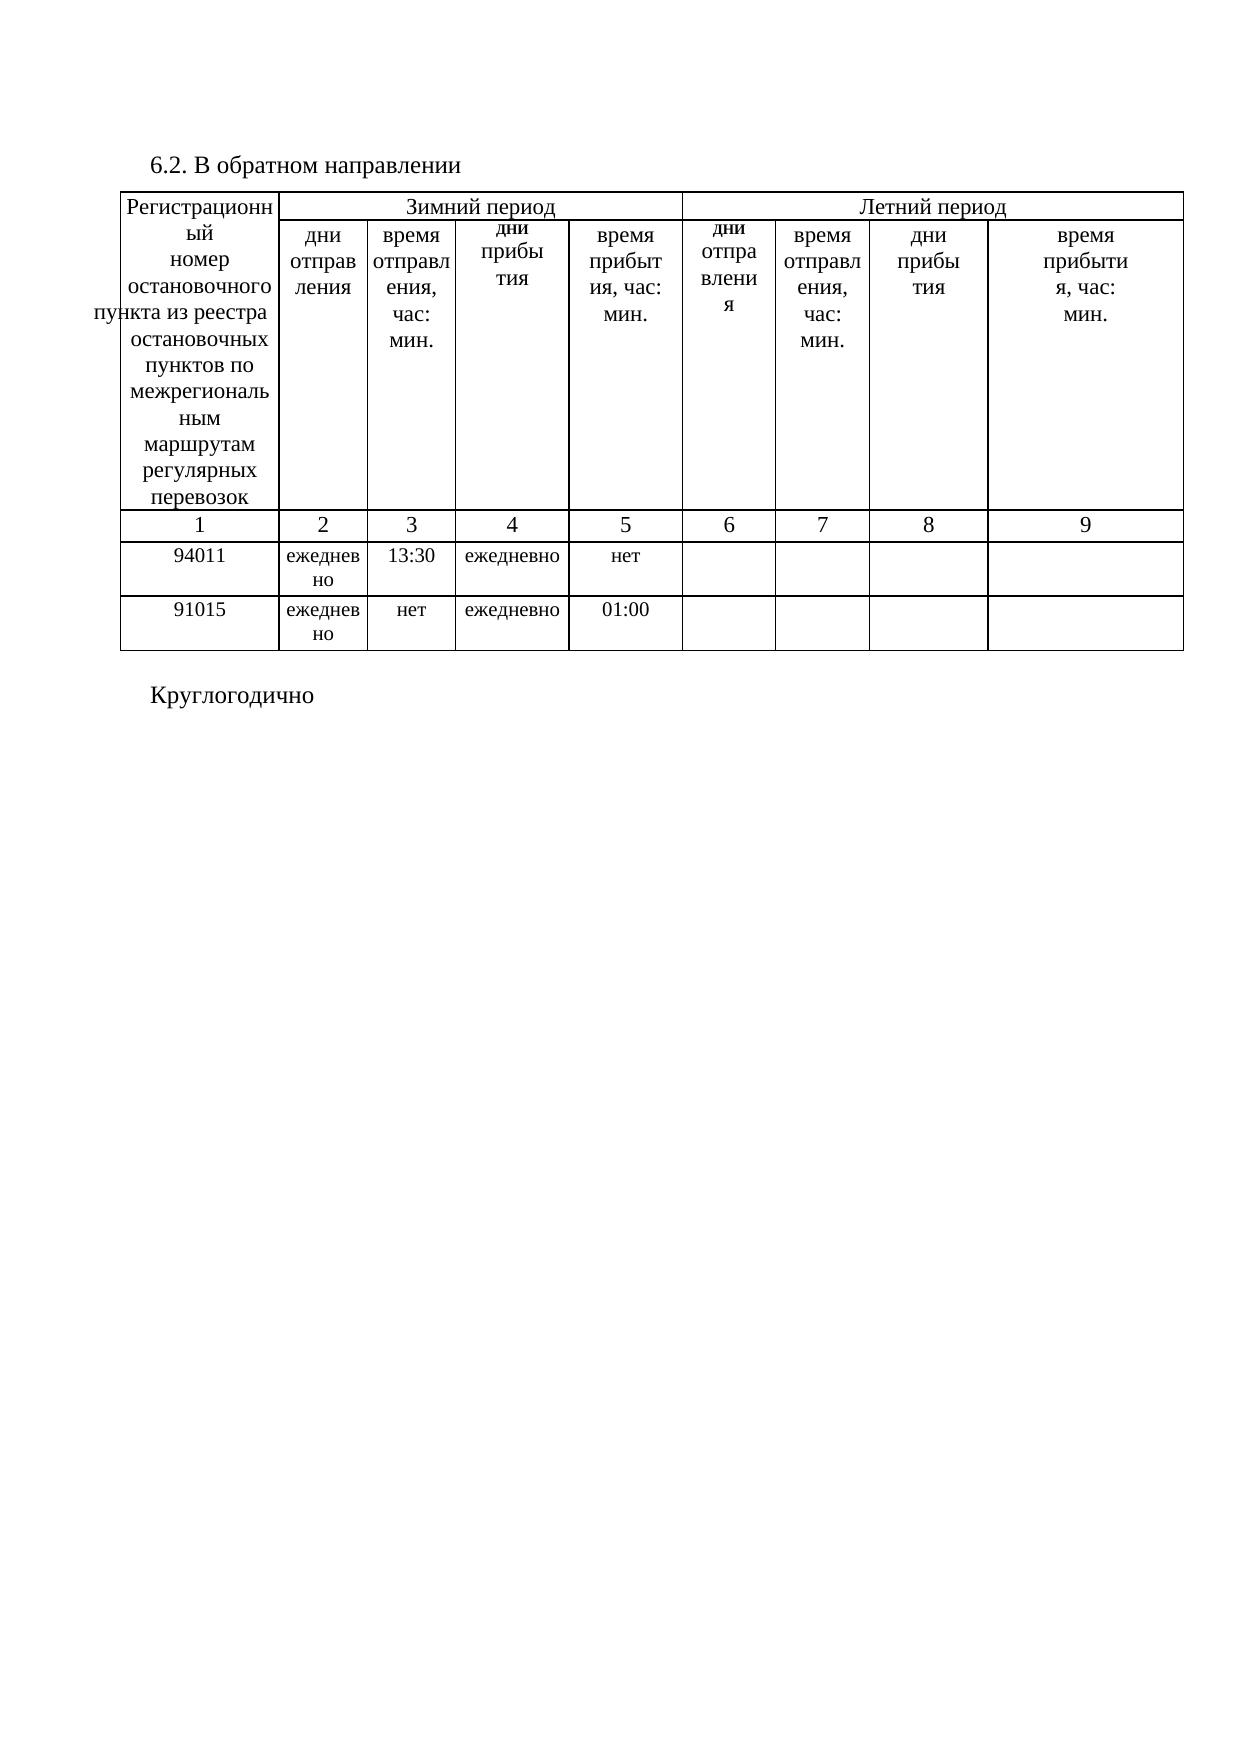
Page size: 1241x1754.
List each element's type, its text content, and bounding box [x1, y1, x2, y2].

table_cell [870, 597, 987, 650]
table_header Летний период [683, 193, 1183, 219]
table_cell ДНИ прибы тия [456, 221, 568, 509]
table_cell 94011 [121, 543, 278, 595]
text 6.2. В обратном направлении [150, 150, 1090, 179]
table_cell 01:00 [570, 597, 682, 650]
table_cell время отправл ения, час: мин. [368, 221, 455, 509]
table_cell [683, 597, 775, 650]
table_cell ежедневно [280, 543, 367, 595]
table_cell дни прибы тия [870, 221, 987, 509]
table_cell 4 [456, 511, 568, 541]
table_cell [989, 543, 1183, 595]
table_cell время отправл ения, час: мин. [776, 221, 869, 509]
table_cell [683, 543, 775, 595]
table_cell время прибыт ия, час: мин. [570, 221, 682, 509]
table_cell 5 [570, 511, 682, 541]
table_cell 6 [683, 511, 775, 541]
table_cell [989, 597, 1183, 650]
table_cell 9 [989, 511, 1183, 541]
table_cell время прибыти я, час: мин. [989, 221, 1183, 509]
table_cell [870, 543, 987, 595]
table_cell 13:30 [368, 543, 455, 595]
table_cell 1 [121, 511, 278, 541]
text Круглогодично [150, 680, 1090, 709]
table_cell ежедневно [456, 543, 568, 595]
table_cell 91015 [121, 597, 278, 650]
table_cell 2 [280, 511, 367, 541]
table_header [121, 193, 278, 509]
table_cell ДНИ отпра влени я [683, 221, 775, 509]
table_cell [776, 543, 869, 595]
table_cell нет [570, 543, 682, 595]
table_cell нет [368, 597, 455, 650]
table_cell дни отправ ления [280, 221, 367, 509]
table_cell 8 [870, 511, 987, 541]
table_cell 7 [776, 511, 869, 541]
table_cell 3 [368, 511, 455, 541]
table_cell ежедневно [456, 597, 568, 650]
table_cell [776, 597, 869, 650]
table_cell ежедневно [280, 597, 367, 650]
table_header Зимний период [280, 193, 682, 219]
